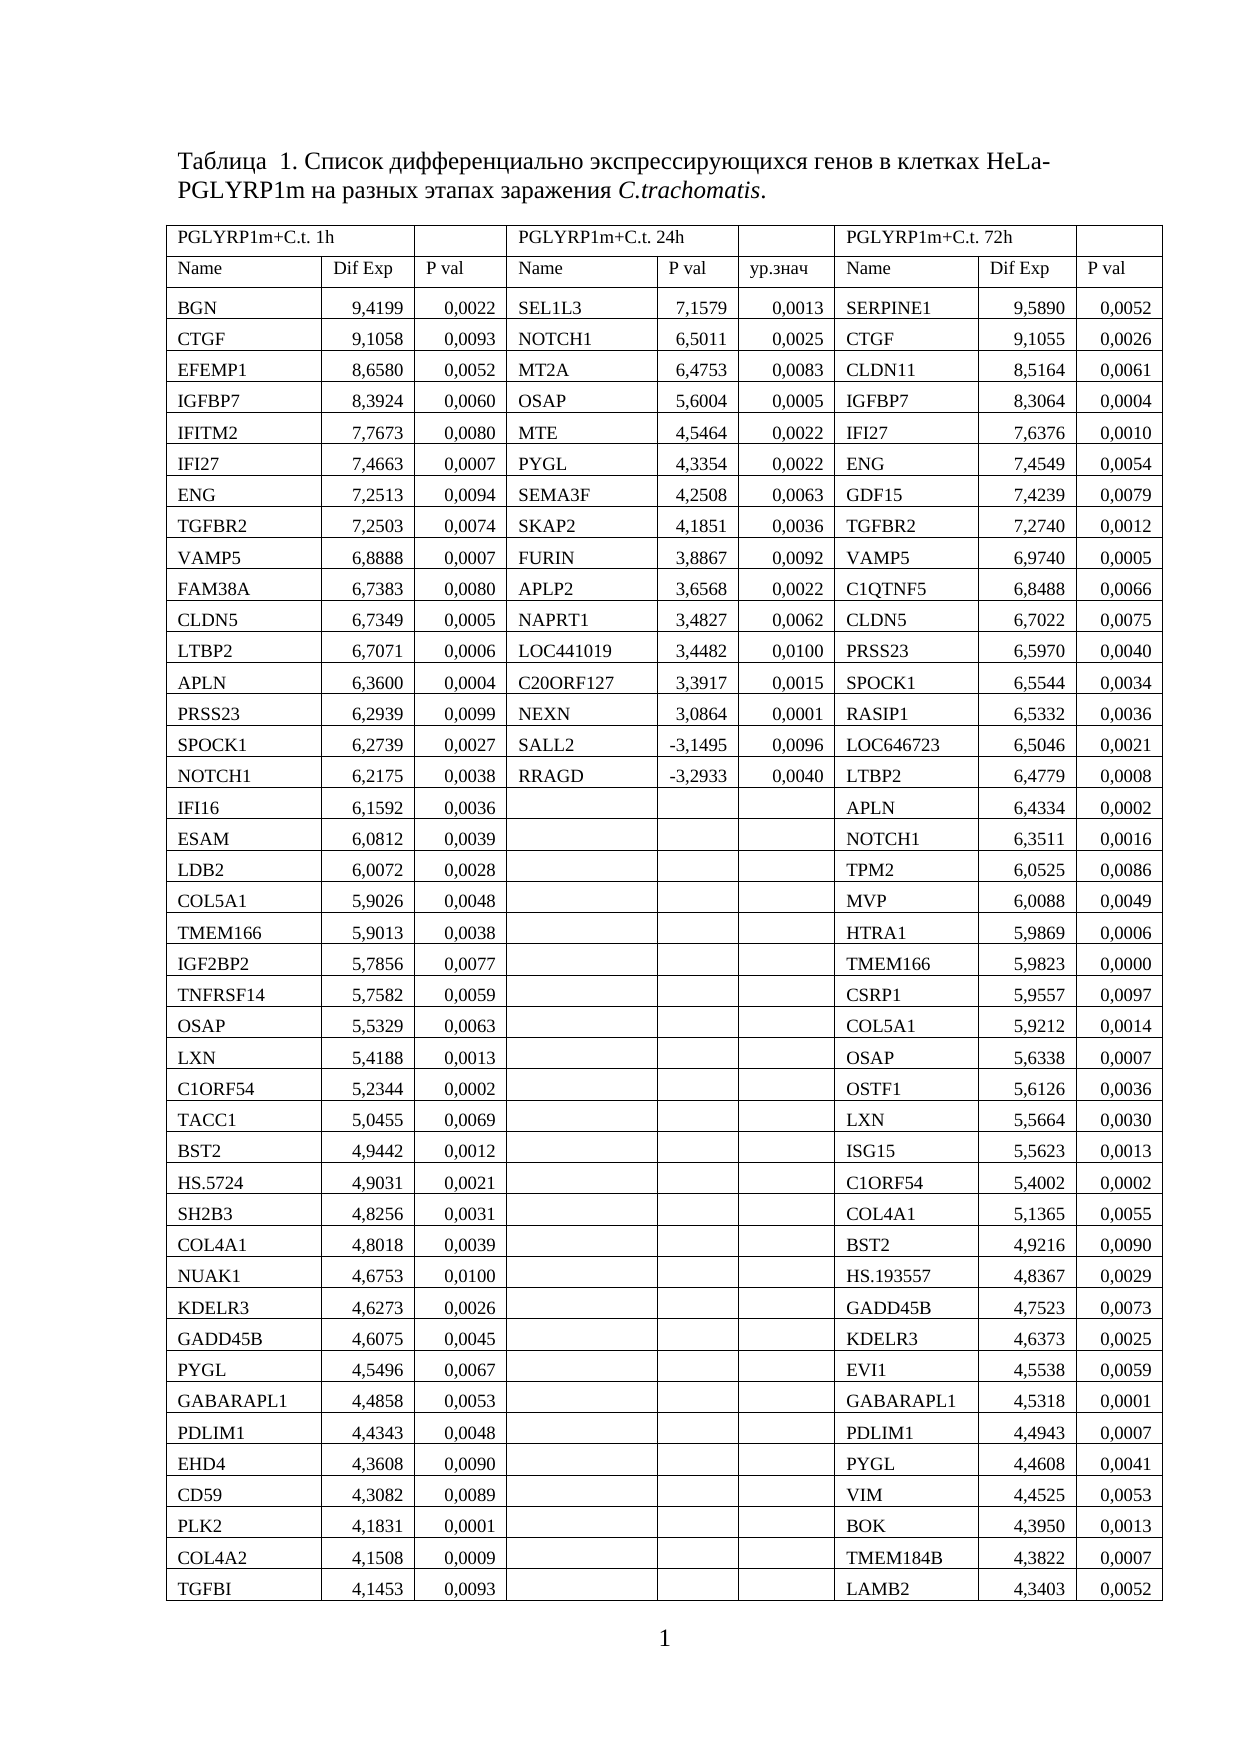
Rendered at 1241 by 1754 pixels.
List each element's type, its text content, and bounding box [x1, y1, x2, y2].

table_cell PYGL [507, 444, 657, 474]
table_cell 4,6373 [979, 1319, 1076, 1349]
table_cell 7,7673 [322, 413, 414, 443]
table_cell 0,0008 [1077, 757, 1162, 787]
table_cell 6,7022 [979, 601, 1076, 631]
table_cell 0,0096 [739, 726, 834, 756]
table_cell 6,4753 [658, 351, 738, 381]
table_header [739, 226, 834, 256]
table_cell [658, 1507, 738, 1537]
table_cell GABARAPL1 [835, 1382, 978, 1412]
table_cell 0,0059 [415, 976, 506, 1006]
table_cell 0,0036 [415, 788, 506, 818]
table_cell 0,0090 [1077, 1226, 1162, 1256]
table_cell 4,4343 [322, 1413, 414, 1443]
table_cell [739, 1569, 834, 1599]
table_cell [507, 1226, 657, 1256]
table_cell 0,0005 [739, 382, 834, 412]
table_cell GABARAPL1 [167, 1382, 321, 1412]
table_cell COL4A1 [167, 1226, 321, 1256]
table_cell 7,2503 [322, 507, 414, 537]
table_cell FAM38A [167, 569, 321, 599]
table_cell 4,6075 [322, 1319, 414, 1349]
table_cell Dif Exp [322, 257, 414, 287]
table_cell 5,0455 [322, 1101, 414, 1131]
table_cell 6,7383 [322, 569, 414, 599]
table_cell OSAP [835, 1038, 978, 1068]
table_cell RRAGD [507, 757, 657, 787]
table_cell 0,0045 [415, 1319, 506, 1349]
table_cell 0,0029 [1077, 1257, 1162, 1287]
table_cell 7,2513 [322, 476, 414, 506]
table_cell 0,0026 [1077, 319, 1162, 349]
table_cell 5,9013 [322, 913, 414, 943]
table_cell 0,0022 [739, 444, 834, 474]
table_cell 6,3511 [979, 819, 1076, 849]
table_cell PYGL [167, 1351, 321, 1381]
table_cell CSRP1 [835, 976, 978, 1006]
table_cell 4,5538 [979, 1351, 1076, 1381]
table_cell 4,3403 [979, 1569, 1076, 1599]
table_cell 6,8488 [979, 569, 1076, 599]
table_cell 0,0007 [415, 538, 506, 568]
table_cell 7,4549 [979, 444, 1076, 474]
table_cell 0,0022 [739, 413, 834, 443]
table_cell [658, 1319, 738, 1349]
table_cell 8,5164 [979, 351, 1076, 381]
table_cell SALL2 [507, 726, 657, 756]
table_cell 7,1579 [658, 288, 738, 318]
table_cell [507, 1038, 657, 1068]
table_cell 0,0001 [415, 1507, 506, 1537]
table_cell [658, 944, 738, 974]
table_cell 0,0002 [415, 1069, 506, 1099]
table_cell 6,2939 [322, 694, 414, 724]
table_cell 4,1831 [322, 1507, 414, 1537]
table_cell MVP [835, 882, 978, 912]
table_cell [507, 851, 657, 881]
table_cell C1ORF54 [167, 1069, 321, 1099]
table_cell 0,0062 [739, 601, 834, 631]
table_cell [739, 1101, 834, 1131]
table_cell ESAM [167, 819, 321, 849]
table_cell 0,0048 [415, 1413, 506, 1443]
table_cell 0,0027 [415, 726, 506, 756]
table_cell 0,0013 [1077, 1132, 1162, 1162]
table_cell [739, 1413, 834, 1443]
table_cell 0,0036 [1077, 1069, 1162, 1099]
table_cell 0,0034 [1077, 663, 1162, 693]
table_cell [658, 1351, 738, 1381]
table_cell LXN [167, 1038, 321, 1068]
table_cell VIM [835, 1476, 978, 1506]
table_cell [739, 1444, 834, 1474]
table_cell 0,0022 [415, 288, 506, 318]
table_cell EFEMP1 [167, 351, 321, 381]
table_cell 0,0036 [739, 507, 834, 537]
table_cell 5,5623 [979, 1132, 1076, 1162]
table_cell 0,0063 [739, 476, 834, 506]
table_cell 0,0038 [415, 913, 506, 943]
table_cell [507, 1007, 657, 1037]
table_cell 5,9557 [979, 976, 1076, 1006]
table_cell OSAP [167, 1007, 321, 1037]
table_cell 4,2508 [658, 476, 738, 506]
table_cell VAMP5 [167, 538, 321, 568]
table_cell 0,0100 [739, 632, 834, 662]
table_cell [507, 1569, 657, 1599]
table_cell 0,0004 [1077, 382, 1162, 412]
table_cell TMEM166 [167, 913, 321, 943]
table_cell [739, 882, 834, 912]
table_cell 6,5046 [979, 726, 1076, 756]
table_cell 4,9442 [322, 1132, 414, 1162]
table_cell [507, 1444, 657, 1474]
table_cell [658, 1038, 738, 1068]
table_cell CD59 [167, 1476, 321, 1506]
table_cell 4,7523 [979, 1288, 1076, 1318]
table_cell HS.193557 [835, 1257, 978, 1287]
table_cell 0,0092 [739, 538, 834, 568]
table_cell [507, 944, 657, 974]
table_cell 3,0864 [658, 694, 738, 724]
table_cell Name [835, 257, 978, 287]
table_cell 4,3950 [979, 1507, 1076, 1537]
table_cell 0,0069 [415, 1101, 506, 1131]
table_cell 0,0015 [739, 663, 834, 693]
table_cell [739, 1319, 834, 1349]
table_cell OSTF1 [835, 1069, 978, 1099]
table_cell 6,0072 [322, 851, 414, 881]
table_cell 0,0073 [1077, 1288, 1162, 1318]
table_cell 6,7071 [322, 632, 414, 662]
table_cell 0,0013 [739, 288, 834, 318]
table_cell ENG [167, 476, 321, 506]
table_cell 4,5496 [322, 1351, 414, 1381]
table_cell 6,5332 [979, 694, 1076, 724]
table_cell APLP2 [507, 569, 657, 599]
table_cell 4,8018 [322, 1226, 414, 1256]
table_cell 4,4858 [322, 1382, 414, 1412]
table_cell 0,0094 [415, 476, 506, 506]
table_cell 0,0089 [415, 1476, 506, 1506]
table_cell [658, 1226, 738, 1256]
table_cell 0,0041 [1077, 1444, 1162, 1474]
table_cell [507, 1351, 657, 1381]
table_header PGLYRP1m+C.t. 24h [507, 226, 738, 256]
table_cell EVI1 [835, 1351, 978, 1381]
table_cell [507, 1069, 657, 1099]
table_cell OSAP [507, 382, 657, 412]
table_cell Name [167, 257, 321, 287]
table_cell 4,3082 [322, 1476, 414, 1506]
table_cell [507, 819, 657, 849]
table_cell FURIN [507, 538, 657, 568]
table_cell 5,4002 [979, 1163, 1076, 1193]
table_cell KDELR3 [835, 1319, 978, 1349]
table_cell 0,0021 [415, 1163, 506, 1193]
table_cell 5,7582 [322, 976, 414, 1006]
table_cell 0,0007 [1077, 1538, 1162, 1568]
table_cell TGFBR2 [835, 507, 978, 537]
table_cell [739, 1288, 834, 1318]
table_cell [739, 1257, 834, 1287]
table_cell 0,0004 [415, 663, 506, 693]
table_cell IGFBP7 [835, 382, 978, 412]
table_cell [739, 976, 834, 1006]
table_cell NAPRT1 [507, 601, 657, 631]
table_cell 6,2175 [322, 757, 414, 787]
table_cell 0,0026 [415, 1288, 506, 1318]
table_cell [658, 1444, 738, 1474]
table_cell LXN [835, 1101, 978, 1131]
table_cell Name [507, 257, 657, 287]
table_cell [658, 788, 738, 818]
table_cell 4,8256 [322, 1194, 414, 1224]
table_cell IFITM2 [167, 413, 321, 443]
table_cell 0,0002 [1077, 788, 1162, 818]
table_cell 6,2739 [322, 726, 414, 756]
table_cell TGFBI [167, 1569, 321, 1599]
table_cell BST2 [167, 1132, 321, 1162]
table_cell SKAP2 [507, 507, 657, 537]
table_cell GDF15 [835, 476, 978, 506]
table_cell [739, 1038, 834, 1068]
table_cell COL4A2 [167, 1538, 321, 1568]
table_cell [507, 913, 657, 943]
table_cell SPOCK1 [835, 663, 978, 693]
table_cell 0,0009 [415, 1538, 506, 1568]
table_cell 0,0054 [1077, 444, 1162, 474]
table_cell NOTCH1 [835, 819, 978, 849]
table_cell [507, 1413, 657, 1443]
table_cell 7,2740 [979, 507, 1076, 537]
table_cell [507, 1538, 657, 1568]
table_cell 5,9869 [979, 913, 1076, 943]
table_cell [658, 1007, 738, 1037]
table_cell 4,3354 [658, 444, 738, 474]
table_cell NUAK1 [167, 1257, 321, 1287]
table_cell 4,6273 [322, 1288, 414, 1318]
table_cell 6,4334 [979, 788, 1076, 818]
table_cell PDLIM1 [835, 1413, 978, 1443]
table_cell LAMB2 [835, 1569, 978, 1599]
table_cell C1ORF54 [835, 1163, 978, 1193]
table_cell IFI16 [167, 788, 321, 818]
table_cell LOC646723 [835, 726, 978, 756]
table_cell [739, 788, 834, 818]
table_cell 9,4199 [322, 288, 414, 318]
table_cell 9,5890 [979, 288, 1076, 318]
table_cell 6,4779 [979, 757, 1076, 787]
table_cell 0,0001 [1077, 1382, 1162, 1412]
table_cell C20ORF127 [507, 663, 657, 693]
table_cell 5,5329 [322, 1007, 414, 1037]
table_cell 6,0812 [322, 819, 414, 849]
table_cell 0,0038 [415, 757, 506, 787]
table_cell 0,0014 [1077, 1007, 1162, 1037]
table_cell 6,5970 [979, 632, 1076, 662]
table_cell 0,0080 [415, 569, 506, 599]
table_cell 0,0060 [415, 382, 506, 412]
table_cell PRSS23 [167, 694, 321, 724]
table_cell 0,0079 [1077, 476, 1162, 506]
table_cell -3,2933 [658, 757, 738, 787]
table_cell 0,0031 [415, 1194, 506, 1224]
table_cell 4,4525 [979, 1476, 1076, 1506]
table_cell [658, 819, 738, 849]
table_cell [739, 1476, 834, 1506]
table_cell 0,0097 [1077, 976, 1162, 1006]
table_cell CLDN11 [835, 351, 978, 381]
table_cell [507, 882, 657, 912]
table_cell LTBP2 [167, 632, 321, 662]
table_cell 0,0053 [415, 1382, 506, 1412]
table_cell [658, 1069, 738, 1099]
table_cell 8,3064 [979, 382, 1076, 412]
table_cell 0,0083 [739, 351, 834, 381]
table_cell [658, 1476, 738, 1506]
table_cell [658, 1257, 738, 1287]
table_cell [658, 1101, 738, 1131]
table_cell 4,9216 [979, 1226, 1076, 1256]
table_cell SERPINE1 [835, 288, 978, 318]
table_cell 4,4608 [979, 1444, 1076, 1474]
table_cell [658, 882, 738, 912]
table_cell C1QTNF5 [835, 569, 978, 599]
table_cell 0,0025 [1077, 1319, 1162, 1349]
table_cell TGFBR2 [167, 507, 321, 537]
table_cell APLN [835, 788, 978, 818]
table_cell [739, 1007, 834, 1037]
table_cell [507, 1476, 657, 1506]
table_cell [507, 1194, 657, 1224]
table_cell 6,0525 [979, 851, 1076, 881]
table_cell 0,0049 [1077, 882, 1162, 912]
table_cell IGFBP7 [167, 382, 321, 412]
table_cell 6,0088 [979, 882, 1076, 912]
table_cell [507, 976, 657, 1006]
table_cell [658, 1569, 738, 1599]
table_cell 9,1055 [979, 319, 1076, 349]
table_cell TMEM184B [835, 1538, 978, 1568]
table_cell 0,0039 [415, 1226, 506, 1256]
table_cell TPM2 [835, 851, 978, 881]
table_cell NEXN [507, 694, 657, 724]
table_cell CLDN5 [835, 601, 978, 631]
table_cell Dif Exp [979, 257, 1076, 287]
table_cell [739, 1132, 834, 1162]
table_cell 0,0013 [1077, 1507, 1162, 1537]
table_cell [507, 1132, 657, 1162]
table_cell 0,0061 [1077, 351, 1162, 381]
table_cell 0,0066 [1077, 569, 1162, 599]
table_cell 4,8367 [979, 1257, 1076, 1287]
table_cell IGF2BP2 [167, 944, 321, 974]
table_cell [658, 1413, 738, 1443]
table_cell 7,4239 [979, 476, 1076, 506]
table_cell 4,4943 [979, 1413, 1076, 1443]
table_cell [658, 1194, 738, 1224]
table_cell 0,0053 [1077, 1476, 1162, 1506]
table_cell 0,0010 [1077, 413, 1162, 443]
table_cell 0,0006 [1077, 913, 1162, 943]
table_cell 0,0000 [1077, 944, 1162, 974]
table_cell 0,0005 [1077, 538, 1162, 568]
table_cell [507, 1163, 657, 1193]
table_cell [507, 1382, 657, 1412]
table_cell 0,0055 [1077, 1194, 1162, 1224]
table_cell 0,0028 [415, 851, 506, 881]
table_cell [658, 913, 738, 943]
table_cell 6,8888 [322, 538, 414, 568]
table_cell 4,1851 [658, 507, 738, 537]
table_cell TMEM166 [835, 944, 978, 974]
table_cell 0,0063 [415, 1007, 506, 1037]
table_cell 5,9823 [979, 944, 1076, 974]
table_cell 5,4188 [322, 1038, 414, 1068]
table_cell 6,7349 [322, 601, 414, 631]
table_cell 0,0077 [415, 944, 506, 974]
table_cell GADD45B [167, 1319, 321, 1349]
table_cell 0,0100 [415, 1257, 506, 1287]
table_cell 8,6580 [322, 351, 414, 381]
table_cell SEL1L3 [507, 288, 657, 318]
table_cell [658, 1382, 738, 1412]
table_cell 0,0039 [415, 819, 506, 849]
table_cell [507, 788, 657, 818]
table_cell 5,7856 [322, 944, 414, 974]
table_cell LDB2 [167, 851, 321, 881]
table_cell 0,0006 [415, 632, 506, 662]
table_header [1077, 226, 1162, 256]
table_cell 0,0012 [415, 1132, 506, 1162]
table_cell MTE [507, 413, 657, 443]
table_cell 0,0021 [1077, 726, 1162, 756]
table_cell 5,2344 [322, 1069, 414, 1099]
table_cell [739, 1226, 834, 1256]
table_cell 8,3924 [322, 382, 414, 412]
table_cell 6,5544 [979, 663, 1076, 693]
table_cell 7,6376 [979, 413, 1076, 443]
table_cell 4,3822 [979, 1538, 1076, 1568]
table_cell 4,1508 [322, 1538, 414, 1568]
table_cell 0,0030 [1077, 1101, 1162, 1131]
table_cell 0,0059 [1077, 1351, 1162, 1381]
table_cell [658, 1132, 738, 1162]
table_cell [507, 1288, 657, 1318]
table_cell 4,3608 [322, 1444, 414, 1474]
table_cell 0,0022 [739, 569, 834, 599]
table_cell 0,0093 [415, 319, 506, 349]
table_cell CTGF [167, 319, 321, 349]
table_cell [739, 819, 834, 849]
table_cell 0,0090 [415, 1444, 506, 1474]
table_cell 4,6753 [322, 1257, 414, 1287]
table_cell [739, 1507, 834, 1537]
table_cell 0,0099 [415, 694, 506, 724]
table_cell [658, 1538, 738, 1568]
table_cell 0,0040 [739, 757, 834, 787]
table_cell [658, 1163, 738, 1193]
table_cell 0,0007 [1077, 1413, 1162, 1443]
table_cell P val [415, 257, 506, 287]
table_cell [658, 976, 738, 1006]
table_cell [739, 913, 834, 943]
table_cell 3,3917 [658, 663, 738, 693]
table_header PGLYRP1m+C.t. 1h [167, 226, 414, 256]
table_cell ISG15 [835, 1132, 978, 1162]
table_cell 5,1365 [979, 1194, 1076, 1224]
table_cell [658, 1288, 738, 1318]
table_cell LTBP2 [835, 757, 978, 787]
table_cell 5,6126 [979, 1069, 1076, 1099]
table_cell [507, 1319, 657, 1349]
table_cell LOC441019 [507, 632, 657, 662]
table_cell 4,9031 [322, 1163, 414, 1193]
table_cell 5,6004 [658, 382, 738, 412]
table_cell RASIP1 [835, 694, 978, 724]
table_cell 0,0013 [415, 1038, 506, 1068]
table_cell [507, 1101, 657, 1131]
table_cell 5,9026 [322, 882, 414, 912]
table_cell 0,0052 [1077, 288, 1162, 318]
table_cell 0,0005 [415, 601, 506, 631]
table_cell EHD4 [167, 1444, 321, 1474]
table_cell 6,3600 [322, 663, 414, 693]
table_cell ENG [835, 444, 978, 474]
table_cell 0,0001 [739, 694, 834, 724]
table_cell [739, 851, 834, 881]
table_cell 0,0016 [1077, 819, 1162, 849]
table_cell KDELR3 [167, 1288, 321, 1318]
table_cell 0,0075 [1077, 601, 1162, 631]
table_cell CLDN5 [167, 601, 321, 631]
table_cell -3,1495 [658, 726, 738, 756]
table_cell VAMP5 [835, 538, 978, 568]
table_cell HS.5724 [167, 1163, 321, 1193]
table_cell CTGF [835, 319, 978, 349]
table_cell PDLIM1 [167, 1413, 321, 1443]
table_cell 0,0007 [415, 444, 506, 474]
table_cell 4,5464 [658, 413, 738, 443]
table_cell IFI27 [835, 413, 978, 443]
table_cell BGN [167, 288, 321, 318]
table_cell 0,0080 [415, 413, 506, 443]
table_cell 6,1592 [322, 788, 414, 818]
table_cell 3,4482 [658, 632, 738, 662]
table_cell 7,4663 [322, 444, 414, 474]
table_cell PYGL [835, 1444, 978, 1474]
table_cell [739, 944, 834, 974]
table_cell 0,0067 [415, 1351, 506, 1381]
table_cell 3,8867 [658, 538, 738, 568]
table_cell 0,0086 [1077, 851, 1162, 881]
table_cell 4,5318 [979, 1382, 1076, 1412]
table_cell TACC1 [167, 1101, 321, 1131]
table_cell 0,0025 [739, 319, 834, 349]
table_cell NOTCH1 [507, 319, 657, 349]
table_cell IFI27 [167, 444, 321, 474]
table_cell 5,9212 [979, 1007, 1076, 1037]
table_cell 5,5664 [979, 1101, 1076, 1131]
table_cell 3,4827 [658, 601, 738, 631]
table_cell 0,0007 [1077, 1038, 1162, 1068]
table_cell P val [658, 257, 738, 287]
table_cell TNFRSF14 [167, 976, 321, 1006]
table_cell 0,0093 [415, 1569, 506, 1599]
table_cell COL5A1 [167, 882, 321, 912]
table_cell P val [1077, 257, 1162, 287]
table_cell [739, 1163, 834, 1193]
table_cell 0,0052 [415, 351, 506, 381]
table_cell 6,9740 [979, 538, 1076, 568]
table_cell 0,0074 [415, 507, 506, 537]
table_cell [507, 1257, 657, 1287]
table_cell [658, 851, 738, 881]
table_cell NOTCH1 [167, 757, 321, 787]
table_cell [739, 1351, 834, 1381]
table_cell SH2B3 [167, 1194, 321, 1224]
table_cell [739, 1194, 834, 1224]
table_cell [739, 1382, 834, 1412]
table_cell SPOCK1 [167, 726, 321, 756]
table_cell [739, 1538, 834, 1568]
table_cell 6,5011 [658, 319, 738, 349]
table_cell 0,0002 [1077, 1163, 1162, 1193]
table_cell 0,0036 [1077, 694, 1162, 724]
table_header [415, 226, 506, 256]
table_cell APLN [167, 663, 321, 693]
table_cell COL5A1 [835, 1007, 978, 1037]
table_cell ур.знач [739, 257, 834, 287]
table_cell 3,6568 [658, 569, 738, 599]
table_cell MT2A [507, 351, 657, 381]
table_cell 0,0012 [1077, 507, 1162, 537]
table_cell 0,0052 [1077, 1569, 1162, 1599]
table_cell [739, 1069, 834, 1099]
table_cell PRSS23 [835, 632, 978, 662]
table_cell 0,0040 [1077, 632, 1162, 662]
table_cell 5,6338 [979, 1038, 1076, 1068]
table_cell 9,1058 [322, 319, 414, 349]
table_cell [507, 1507, 657, 1537]
table_cell BST2 [835, 1226, 978, 1256]
table_cell COL4A1 [835, 1194, 978, 1224]
table_cell BOK [835, 1507, 978, 1537]
table_cell GADD45B [835, 1288, 978, 1318]
table_cell PLK2 [167, 1507, 321, 1537]
table_cell HTRA1 [835, 913, 978, 943]
table_header PGLYRP1m+C.t. 72h [835, 226, 1076, 256]
table_cell 4,1453 [322, 1569, 414, 1599]
table_cell 0,0048 [415, 882, 506, 912]
table_cell SEMA3F [507, 476, 657, 506]
